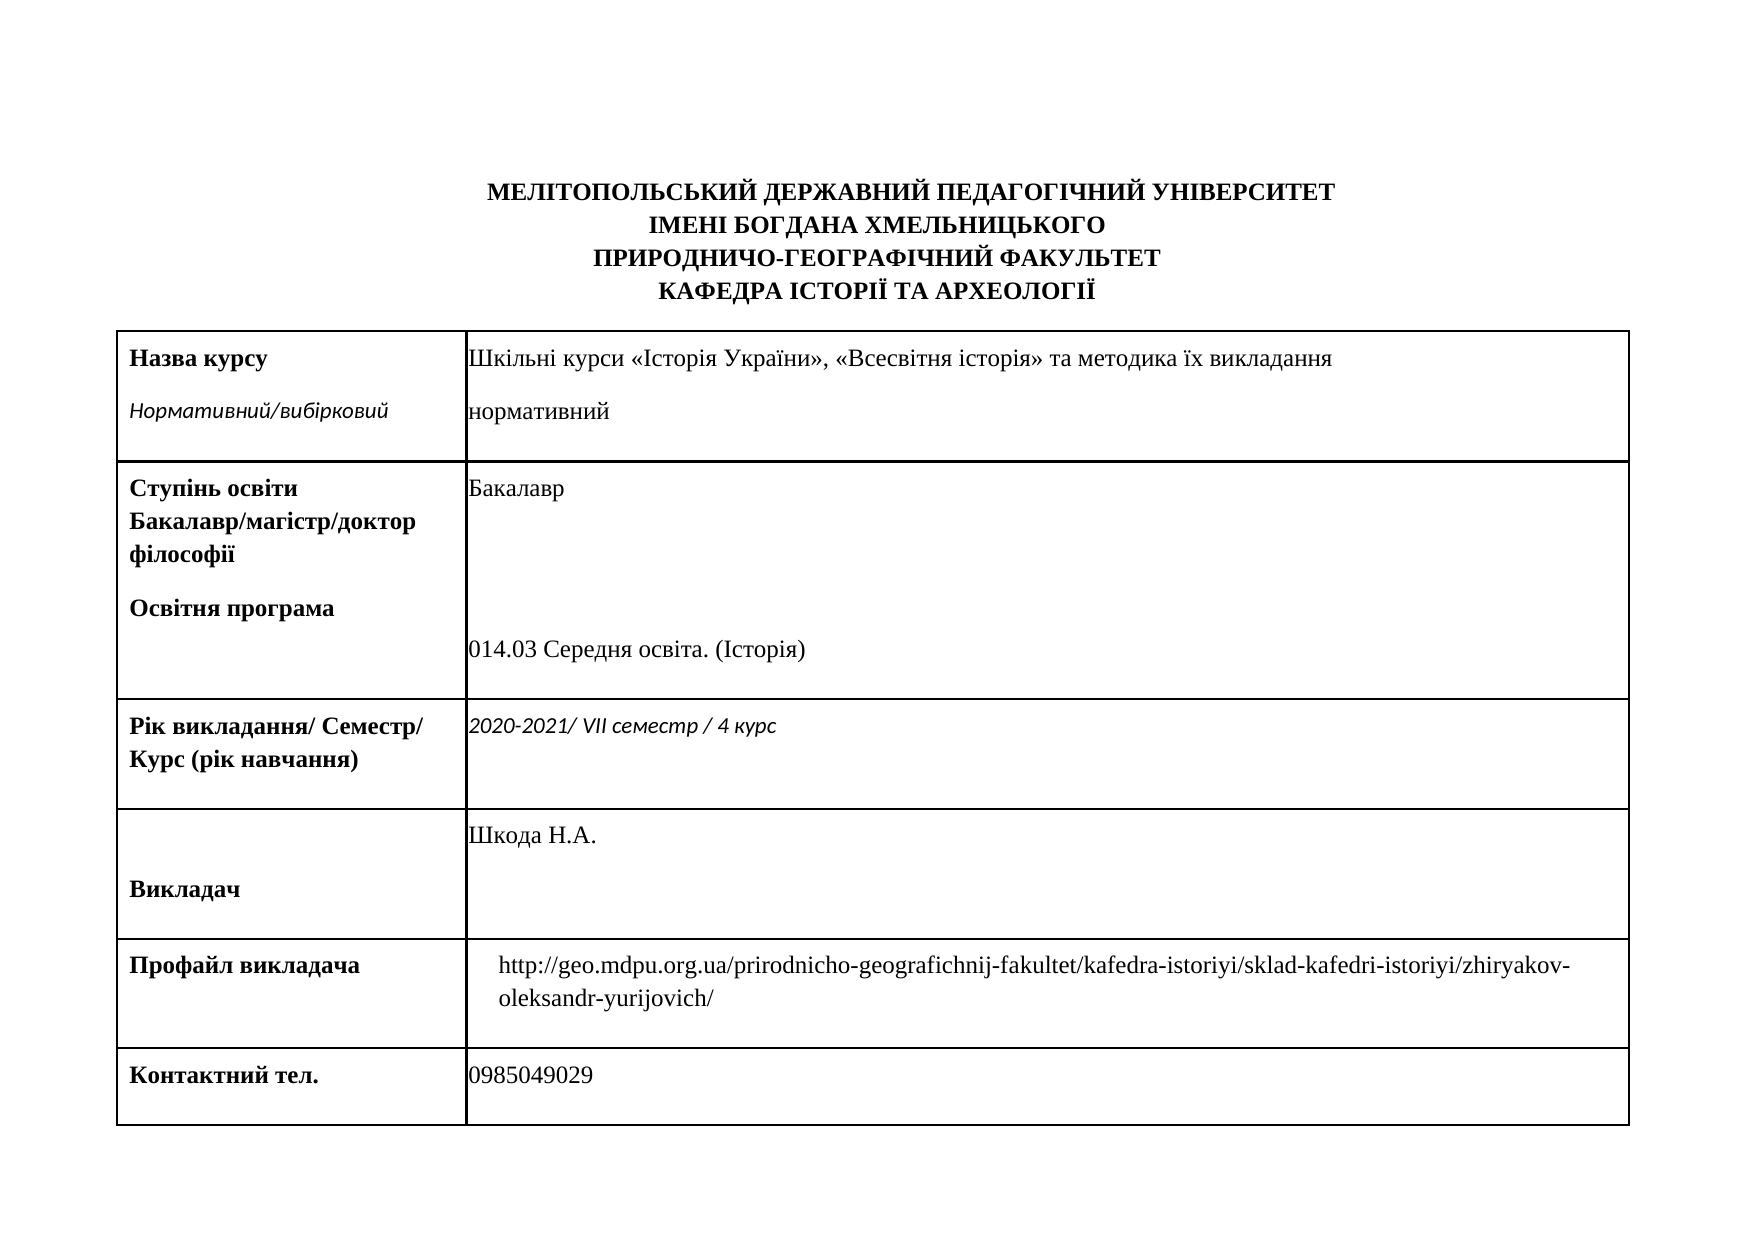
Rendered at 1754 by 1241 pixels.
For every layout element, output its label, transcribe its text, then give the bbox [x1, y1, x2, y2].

text Мелітопольський державний педагогічний університет [413, 177, 1636, 206]
table_cell Профайл викладача [118, 940, 465, 1047]
table_cell Рік викладання/ Семестр/ Курс (рік навчання) [118, 700, 465, 808]
table_cell Бакалавр 014.03 Середня освіта. (Історія) [468, 463, 1628, 698]
text Природничо-географічний факультет [118, 243, 1636, 272]
table_cell 2020-2021/ VII семестр / 4 курс [468, 700, 1628, 808]
text Кафедра історії та археології [118, 276, 1636, 305]
table_header Назва курсу Нормативний/вибірковий [118, 332, 465, 460]
table_cell Викладач [118, 810, 465, 938]
table_cell http://geo.mdpu.org.ua/prirodnicho-geografichnij-fakultet/kafedra-istoriyi/sklad-kafedri-istoriyi/zhiryakov-oleksandr-yurijovich/ [468, 940, 1628, 1047]
table_cell Шкода Н.А. [468, 810, 1628, 938]
table_cell 0985049029 [468, 1049, 1628, 1123]
text імені Богдана Хмельницького [118, 210, 1636, 239]
table_header Шкільні курси «Історія України», «Всесвітня історія» та методика їх викладання нормативний [468, 332, 1628, 460]
table_cell Ступінь освіти Бакалавр/магістр/доктор філософії Освітня програма [118, 463, 465, 698]
table_cell Контактний тел. [118, 1049, 465, 1123]
